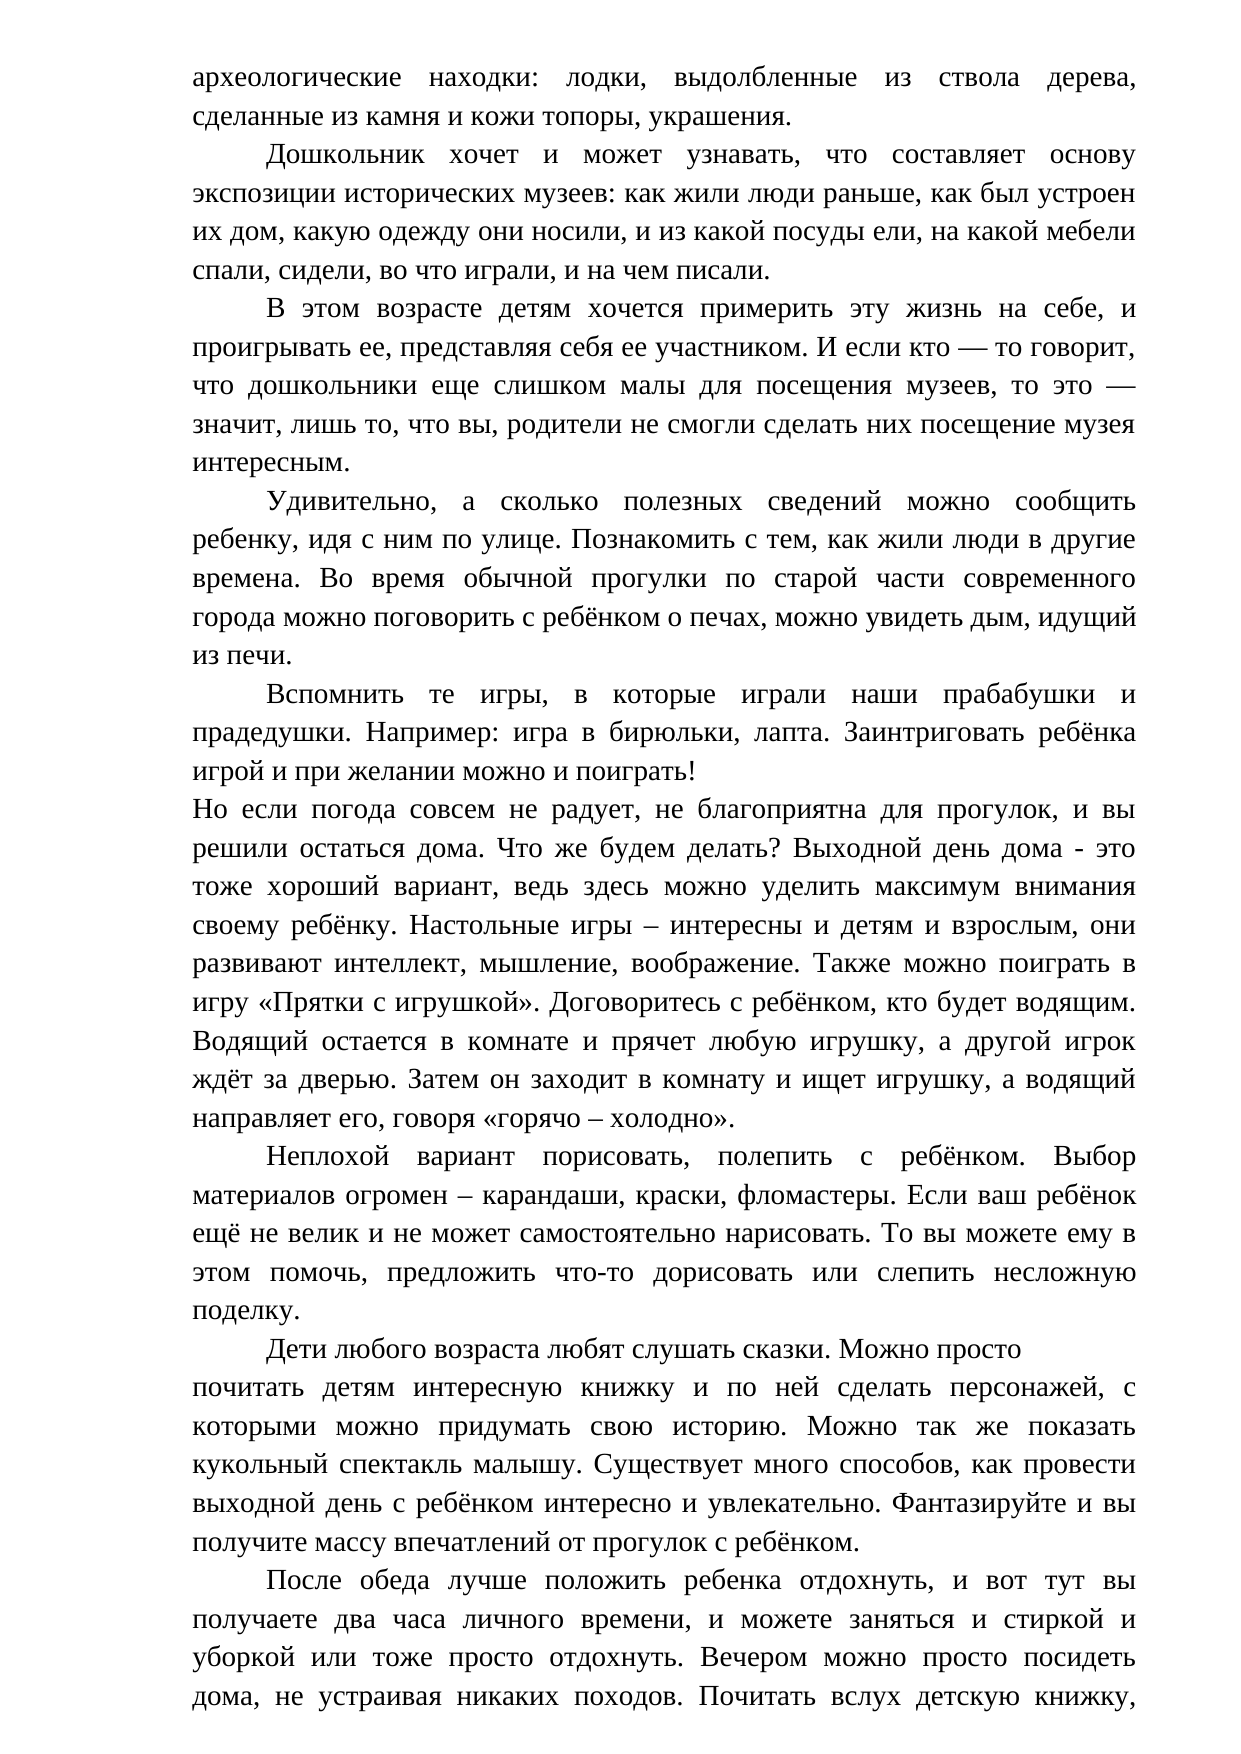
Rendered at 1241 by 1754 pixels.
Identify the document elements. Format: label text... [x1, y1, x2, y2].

text Но если погода совсем не радует, не благоприятна для прогулок, и вы решили остаться дома. Что же будем делать? Выходной день дома - это тоже хороший вариант, ведь здесь можно уделить максимум внимания своему ребёнку. Настольные игры – интересны и детям и взрослым, они развивают интеллект, мышление, воображение. Также можно поиграть в игру «Прятки с игрушкой». Договоритесь с ребёнком, кто будет водящим. Водящий остается в комнате и прячет любую игрушку, а другой игрок ждёт за дверью. Затем он заходит в комнату и ищет игрушку, а водящий направляет его, говоря «горячо – холодно». [192, 791, 1137, 1133]
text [192, 1562, 1137, 1711]
text почитать детям интересную книжку и по ней сделать персонажей, с которыми можно придумать свою историю. Можно так же показать кукольный спектакль малышу. Существует много способов, как провести выходной день с ребёнком интересно и увлекательно. Фантазируйте и вы получите массу впечатлений от прогулок с ребёнком. [192, 1369, 1137, 1557]
text В этом возрасте детям хочется примерить эту жизнь на себе, и проигрывать ее, представляя себя ее участником. И если кто — то говорит, что дошкольники еще слишком малы для посещения музеев, то это — значит, лишь то, что вы, родители не смогли сделать них посещение музея интересным. [192, 290, 1137, 478]
text Вспомнить те игры, в которые играли наши прабабушки и прадедушки. Например: игра в бирюльки, лапта. Заинтриговать ребёнка игрой и при желании можно и поиграть! [192, 676, 1137, 786]
text Дошкольник хочет и может узнавать, что составляет основу экспозиции исторических музеев: как жили люди раньше, как был устроен их дом, какую одежду они носили, и из какой посуды ели, на какой мебели спали, сидели, во что играли, и на чем писали. [192, 136, 1137, 285]
text Удивительно, а сколько полезных сведений можно сообщить ребенку, идя с ним по улице. Познакомить с тем, как жили люди в другие времена. Во время обычной прогулки по старой части современного города можно поговорить с ребёнком о печах, можно увидеть дым, идущий из печи. [192, 483, 1137, 671]
text Неплохой вариант порисовать, полепить с ребёнком. Выбор материалов огромен – карандаши, краски, фломастеры. Если ваш ребёнок ещё не велик и не может самостоятельно нарисовать. То вы можете ему в этом помочь, предложить что-то дорисовать или слепить несложную поделку. [192, 1138, 1137, 1326]
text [192, 59, 1137, 131]
text Дети любого возраста любят слушать сказки. Можно просто [192, 1331, 1137, 1364]
